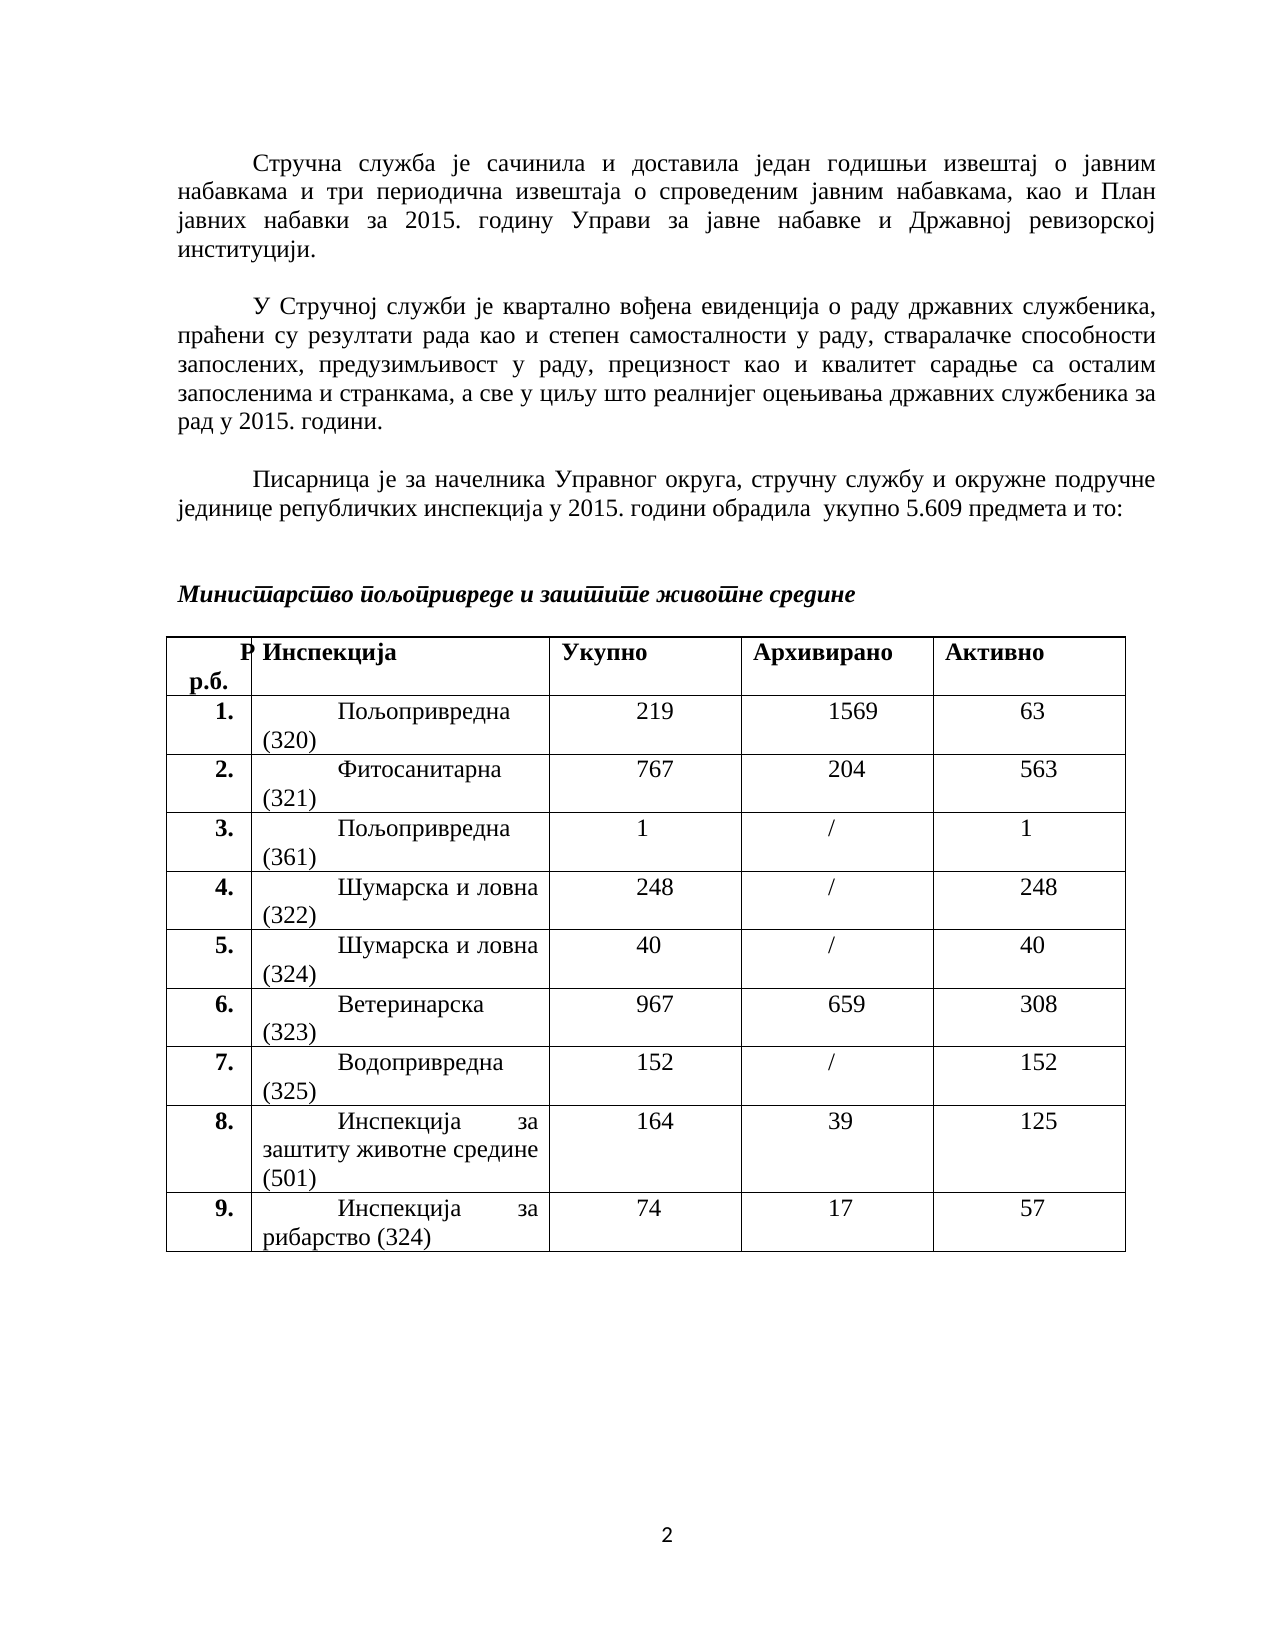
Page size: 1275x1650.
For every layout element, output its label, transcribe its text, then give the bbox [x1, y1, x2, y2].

text Министарство пољопривреде и заштите животне средине [177, 579, 1157, 608]
table_cell 1569 [742, 696, 933, 753]
table_cell / [742, 930, 933, 988]
table_cell 74 [550, 1193, 741, 1251]
table_cell 40 [934, 930, 1125, 988]
table_cell Пољопривредна (361) [252, 813, 549, 871]
table_cell 967 [550, 989, 741, 1046]
table_cell [167, 813, 251, 871]
table_cell Ветеринарска (323) [252, 989, 549, 1046]
table_cell Шумарска и ловна (322) [252, 872, 549, 929]
table_cell / [742, 872, 933, 929]
table_cell [167, 872, 251, 929]
table_cell 125 [934, 1106, 1125, 1192]
table_cell [167, 1106, 251, 1192]
text У Стручној служби је квартално вођена евиденција о раду државних службеника, праћени су резултати рада као и степен самосталности у раду, стваралачке способности запослених, предузимљивост у раду, прецизност као и квалитет сарадње са осталим запосленима и странкама, а све у циљу што реалнијег оцењивања државних службеника за рад у 2015. години. [177, 291, 1157, 435]
table_cell [167, 989, 251, 1046]
table_cell [167, 1193, 251, 1251]
table_header Рр.б. [167, 638, 251, 695]
table_cell 248 [934, 872, 1125, 929]
table_cell 204 [742, 755, 933, 812]
table_header Инспекција [252, 638, 549, 695]
table_cell 63 [934, 696, 1125, 753]
table_cell Инспекција за рибарство (324) [252, 1193, 549, 1251]
table_cell 152 [550, 1047, 741, 1105]
table_cell [167, 1047, 251, 1105]
table_cell [167, 755, 251, 812]
text Писарница је за начелника Управног округа, стручну службу и окружне подручне јединице републичких инспекција у 2015. години обрадила укупно 5.609 предмета и то: [177, 464, 1157, 521]
table_cell Шумарска и ловна (324) [252, 930, 549, 988]
table_cell 1 [550, 813, 741, 871]
table_cell 563 [934, 755, 1125, 812]
table_cell 57 [934, 1193, 1125, 1251]
table_cell [167, 696, 251, 753]
table_cell 1 [934, 813, 1125, 871]
table_cell Пољопривредна (320) [252, 696, 549, 753]
table_cell 17 [742, 1193, 933, 1251]
table_cell 308 [934, 989, 1125, 1046]
table_cell 219 [550, 696, 741, 753]
table_header Активно [934, 638, 1125, 695]
table_cell 659 [742, 989, 933, 1046]
text Стручна служба је сачинила и доставила један годишњи извештај о јавним набавкама и три периодична извештаја о спроведеним јавним набавкама, као и План јавних набавки за 2015. годину Управи за јавне набавке и Државној ревизорској институцији. [177, 148, 1157, 263]
table_cell 152 [934, 1047, 1125, 1105]
table_header Укупно [550, 638, 741, 695]
table_cell Фитосанитарна (321) [252, 755, 549, 812]
table_cell Инспекција за заштиту животне средине (501) [252, 1106, 549, 1192]
table_cell 164 [550, 1106, 741, 1192]
table_cell 767 [550, 755, 741, 812]
table_cell / [742, 1047, 933, 1105]
table_cell / [742, 813, 933, 871]
table_cell 39 [742, 1106, 933, 1192]
table_cell [167, 930, 251, 988]
table_cell Водопривредна (325) [252, 1047, 549, 1105]
table_cell 248 [550, 872, 741, 929]
table_cell 40 [550, 930, 741, 988]
table_header Архивирано [742, 638, 933, 695]
